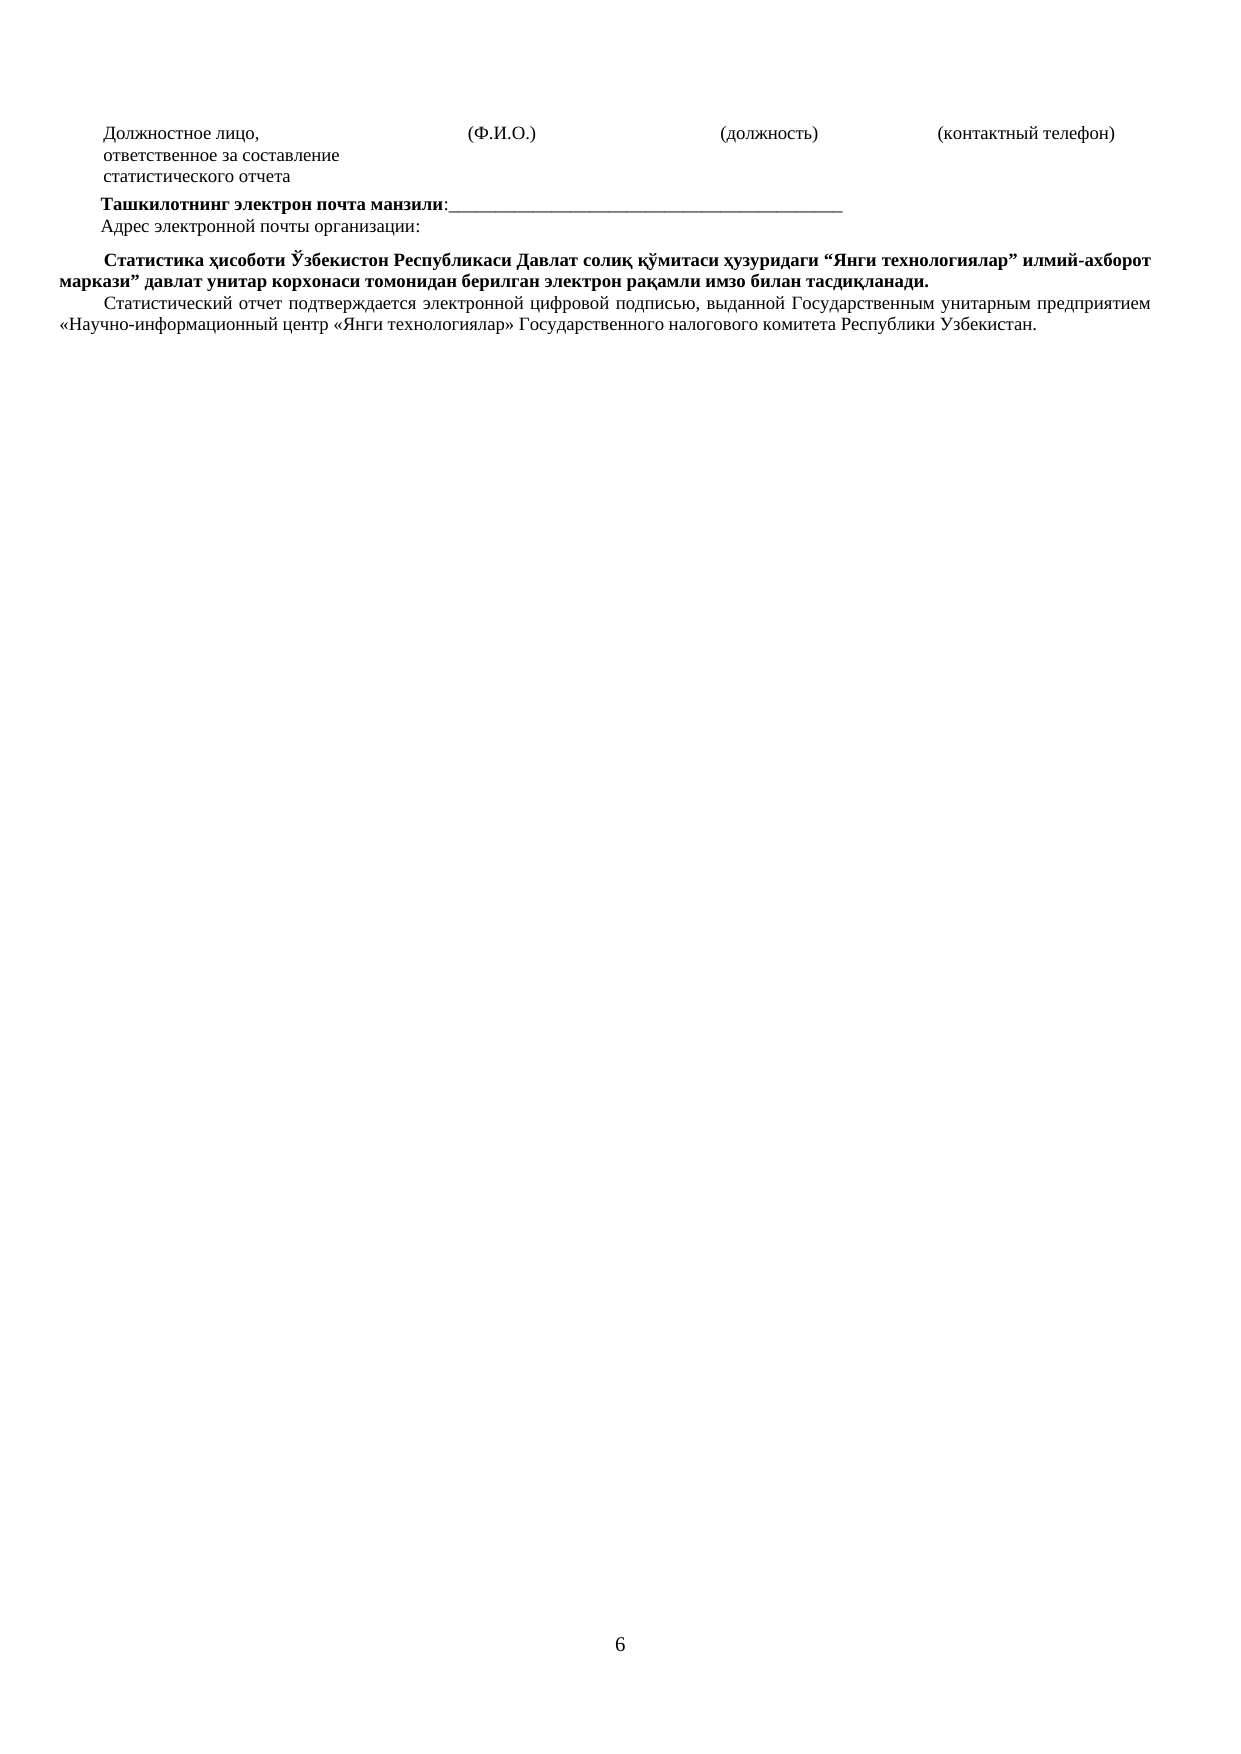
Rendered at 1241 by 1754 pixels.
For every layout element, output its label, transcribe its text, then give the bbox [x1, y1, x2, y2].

text Ташкилотнинг электрон почта манзили:__________________________________________ [100, 193, 1181, 214]
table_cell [895, 122, 1158, 187]
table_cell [644, 122, 895, 187]
text Статистика ҳисоботи Ўзбекистон Республикаси Давлат солиқ қўмитаси ҳузуридаги “Янги технологиялар” илмий-ахборот маркази” давлат унитар корхонаси томонидан берилган электрон рақамли имзо билан тасдиқланади. [59, 248, 1152, 292]
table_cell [360, 122, 644, 187]
text Адрес электронной почты организации: [100, 214, 1181, 236]
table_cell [59, 122, 360, 187]
text Статистический отчет подтверждается электронной цифровой подписью, выданной Государственным унитарным предприятием «Научно-информационный центр «Янги технологиялар» Государственного налогового комитета Республики Узбекистан. [59, 292, 1152, 335]
